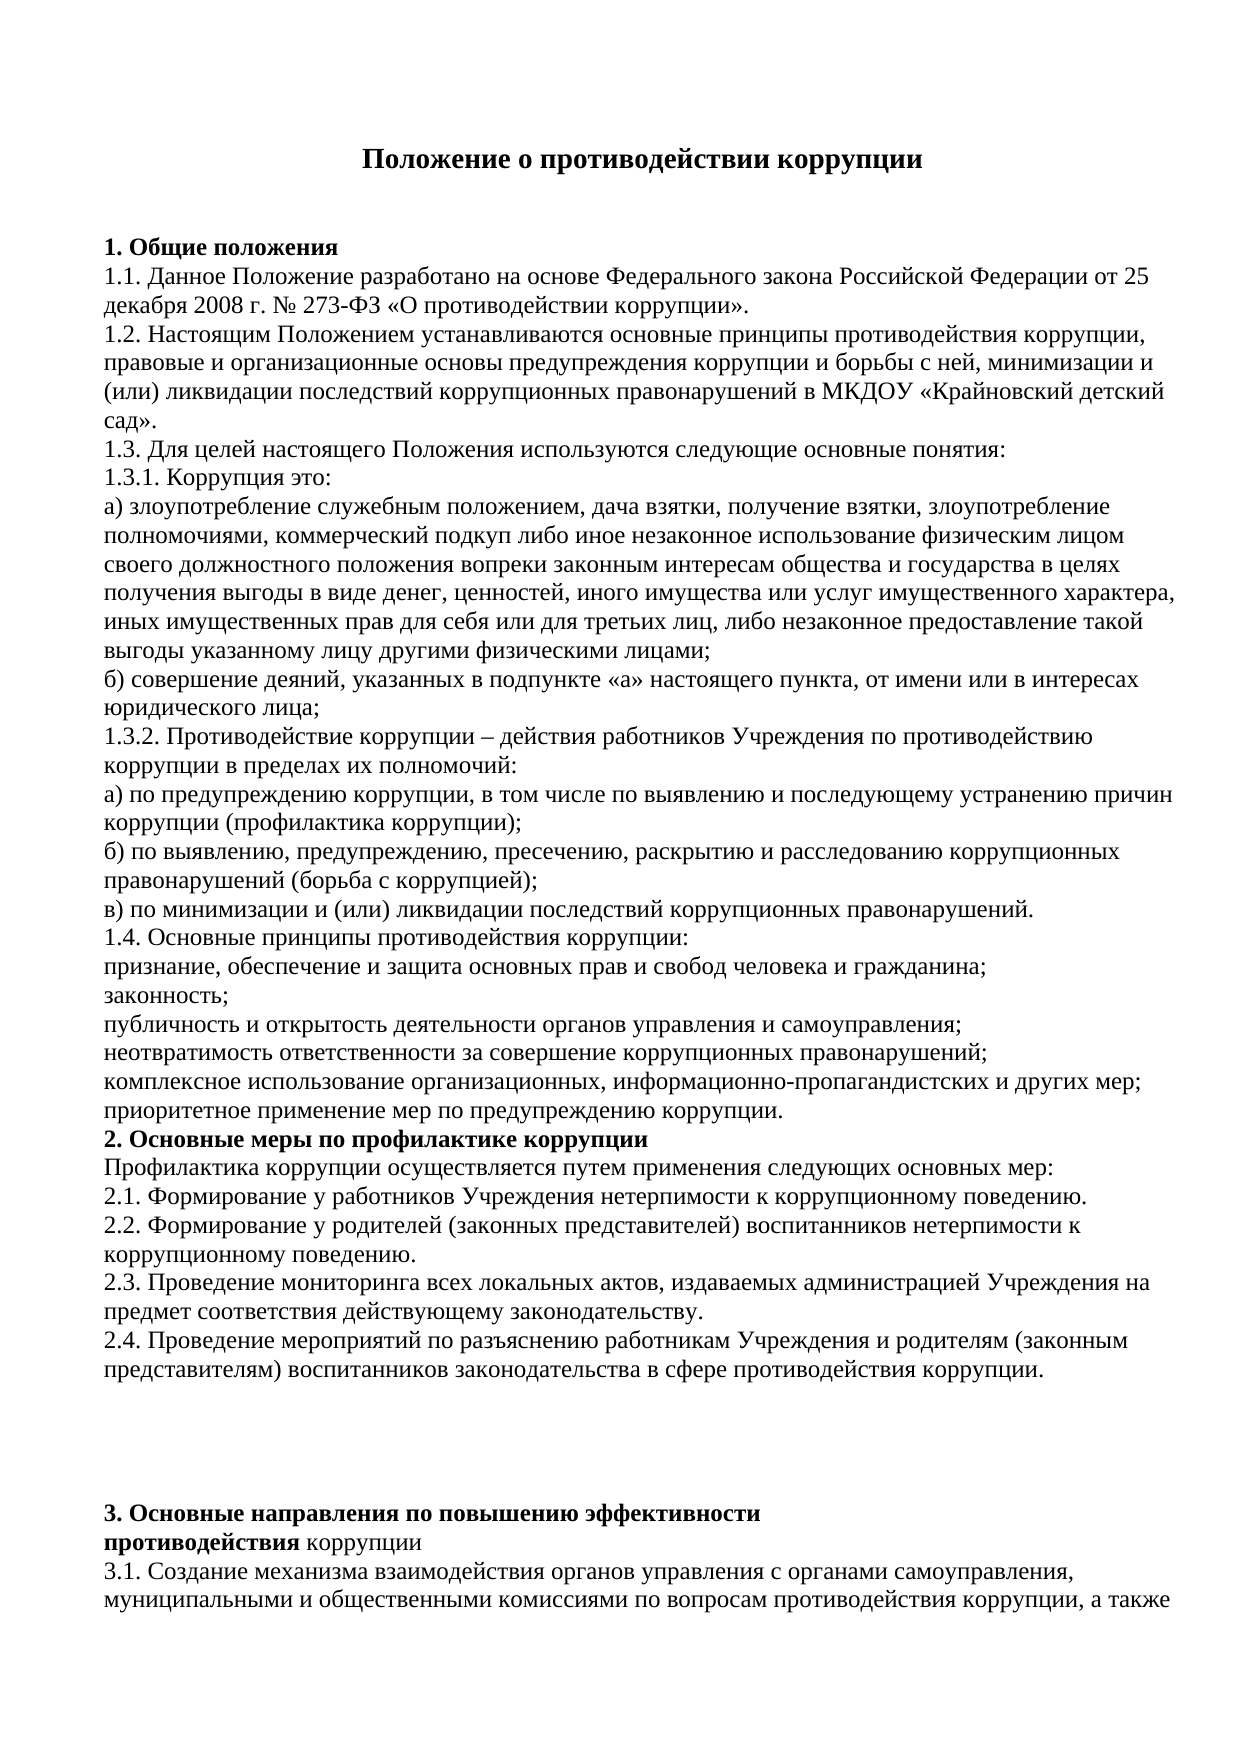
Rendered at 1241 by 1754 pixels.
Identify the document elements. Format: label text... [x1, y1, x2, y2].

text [103, 1498, 1181, 1613]
text 1. Общие положения 1.1. Данное Положение разработано на основе Федерального закона Российской Федерации от 25 декабря 2008 г. № 273-ФЗ «О противодействии коррупции». 1.2. Настоящим Положением устанавливаются основные принципы противодействия коррупции, правовые и организационные основы предупреждения коррупции и борьбы с ней, минимизации и (или) ликвидации последствий коррупционных правонарушений в МКДОУ «Крайновский детский сад». 1.3. Для целей настоящего Положения используются следующие основные понятия: 1.3.1. Коррупция это: а) злоупотребление служебным положением, дача взятки, получение взятки, злоупотребление полномочиями, коммерческий подкуп либо иное незаконное использование физическим лицом своего должностного положения вопреки законным интересам общества и государства в целях получения выгоды в виде денег, ценностей, иного имущества или услуг имущественного характера, иных имущественных прав для себя или для третьих лиц, либо незаконное предоставление такой выгоды указанному лицу другими физическими лицами; б) совершение деяний, указанных в подпункте «а» настоящего пункта, от имени или в интересах юридического лица; 1.3.2. Противодействие коррупции – действия работников Учреждения по противодействию коррупции в пределах их полномочий: а) по предупреждению коррупции, в том числе по выявлению и последующему устранению причин коррупции (профилактика коррупции); б) по выявлению, предупреждению, пресечению, раскрытию и расследованию коррупционных правонарушений (борьба с коррупцией); в) по минимизации и (или) ликвидации последствий коррупционных правонарушений. 1.4. Основные принципы противодействия коррупции: признание, обеспечение и защита основных прав и свобод человека и гражданина; законность; публичность и открытость деятельности органов управления и самоуправления; неотвратимость ответственности за совершение коррупционных правонарушений; комплексное использование организационных, информационно-пропагандистских и других мер; приоритетное применение мер по предупреждению коррупции. 2. Основные меры по профилактике коррупции Профилактика коррупции осуществляется путем применения следующих основных мер: 2.1. Формирование у работников Учреждения нетерпимости к коррупционному поведению. 2.2. Формирование у родителей (законных представителей) воспитанников нетерпимости к коррупционному поведению. 2.3. Проведение мониторинга всех локальных актов, издаваемых администрацией Учреждения на предмет соответствия действующему законодательству. 2.4. Проведение мероприятий по разъяснению работникам Учреждения и родителям (законным представителям) воспитанников законодательства в сфере противодействия коррупции. [103, 232, 1181, 1411]
text Положение о противодействии коррупции [103, 141, 1181, 174]
